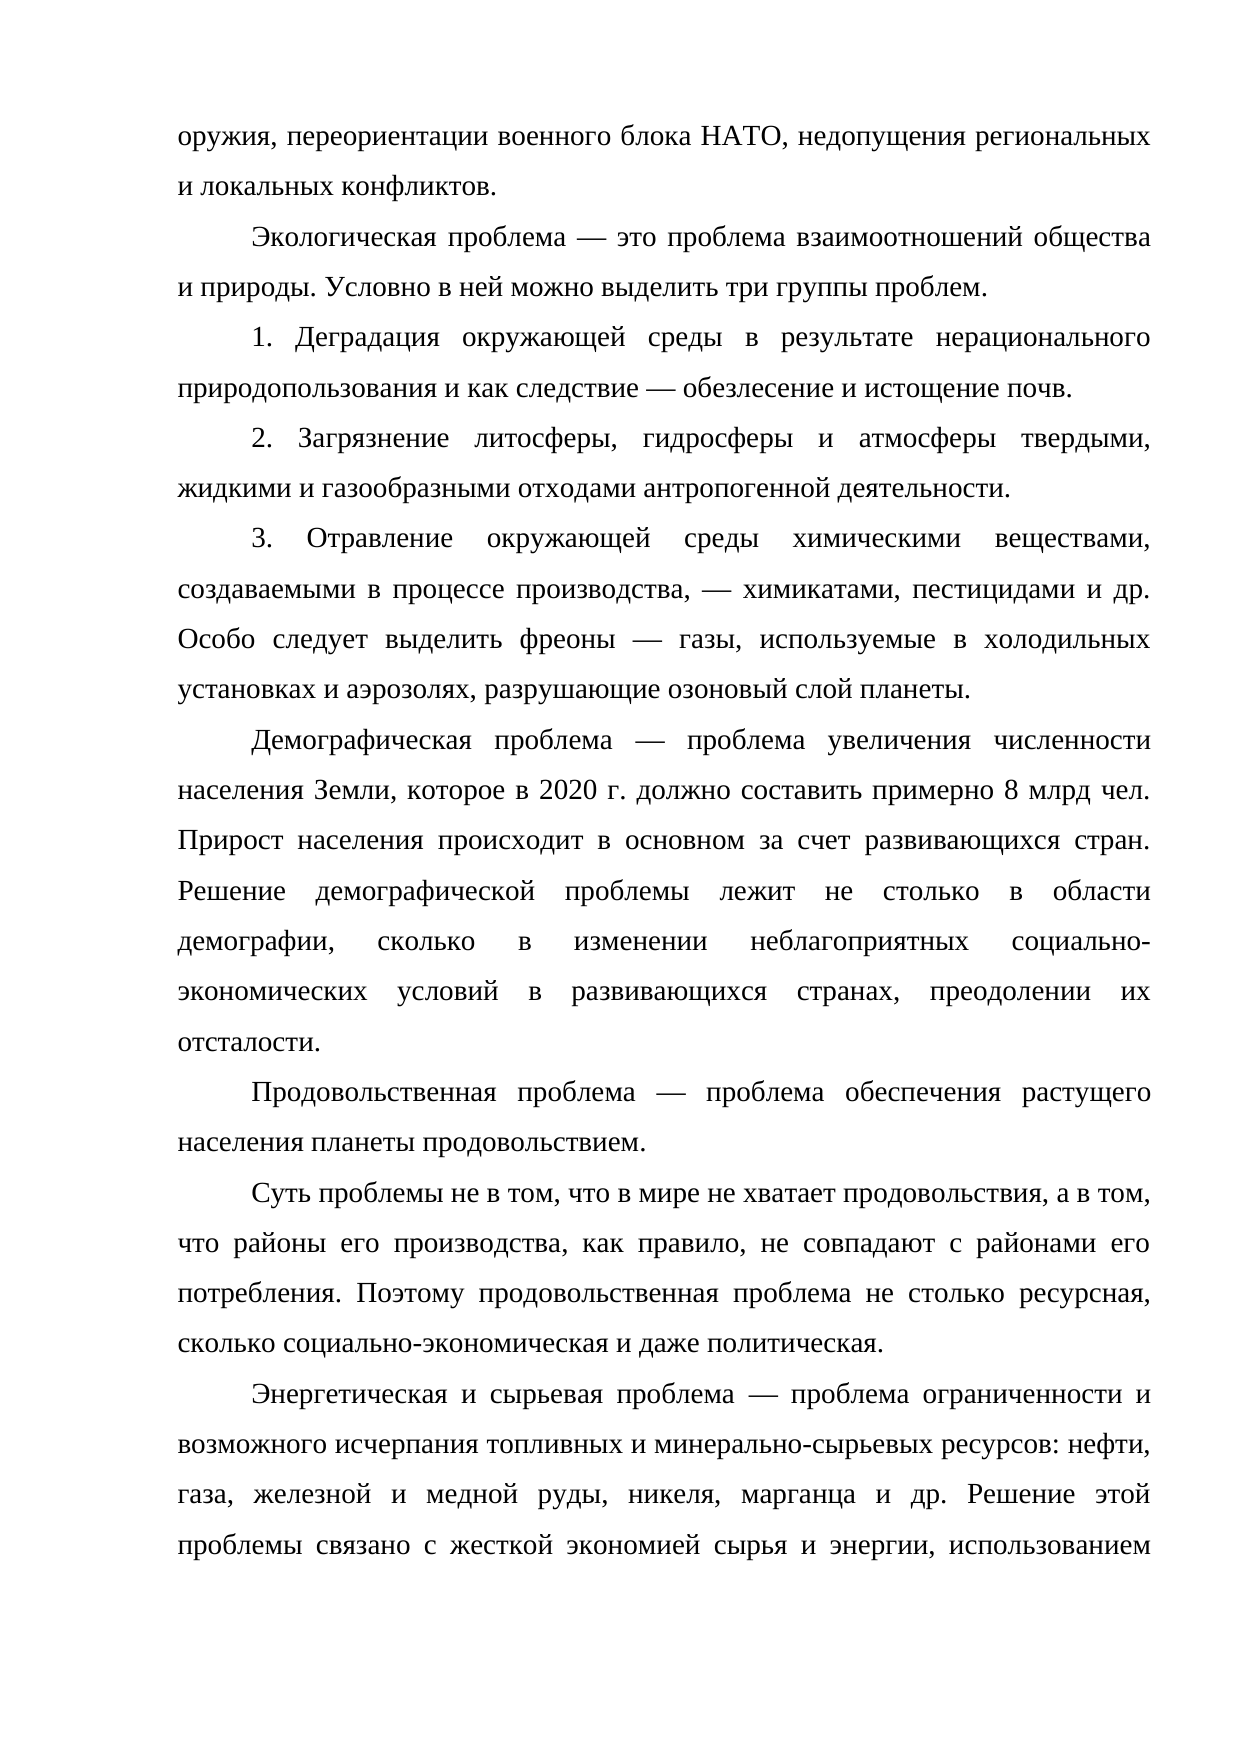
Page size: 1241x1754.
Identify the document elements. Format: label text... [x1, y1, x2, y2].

text 1. Деградация окружающей среды в результате нерационального природопользования и как следствие — обезлесение и истощение почв. [177, 319, 1152, 403]
text Демографическая проблема — проблема увеличения численности населения Земли, которое в . должно составить примерно 8 млрд чел. Прирост населения происходит в основном за счет развивающихся стран. Решение демографической проблемы лежит не столько в области демографии, сколько в изменении неблагоприятных социально-экономических условий в развивающихся странах, преодолении их отсталости. [177, 722, 1152, 1057]
text 2. Загрязнение литосферы, гидросферы и атмосферы твердыми, жидкими и газообразными отходами антропогенной деятельности. [177, 420, 1152, 504]
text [177, 1376, 1152, 1560]
text Продовольственная проблема — проблема обеспечения растущего населения планеты продовольствием. [177, 1074, 1152, 1158]
text 3. Отравление окружающей среды химическими веществами, создаваемыми в процессе производства, — химикатами, пестицидами и др. Особо следует выделить фреоны — газы, используемые в холодильных установках и аэрозолях, разрушающие озоновый слой планеты. [177, 521, 1152, 705]
text Суть проблемы не в том, что в мире не хватает продовольствия, а в том, что районы его производства, как правило, не совпадают с районами его потребления. Поэтому продовольственная проблема не столько ресурсная, сколько социально-экономическая и даже политическая. [177, 1175, 1152, 1359]
text Экологическая проблема — это проблема взаимоотношений общества и природы. Условно в ней можно выделить три группы проблем. [177, 219, 1152, 303]
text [177, 118, 1152, 202]
